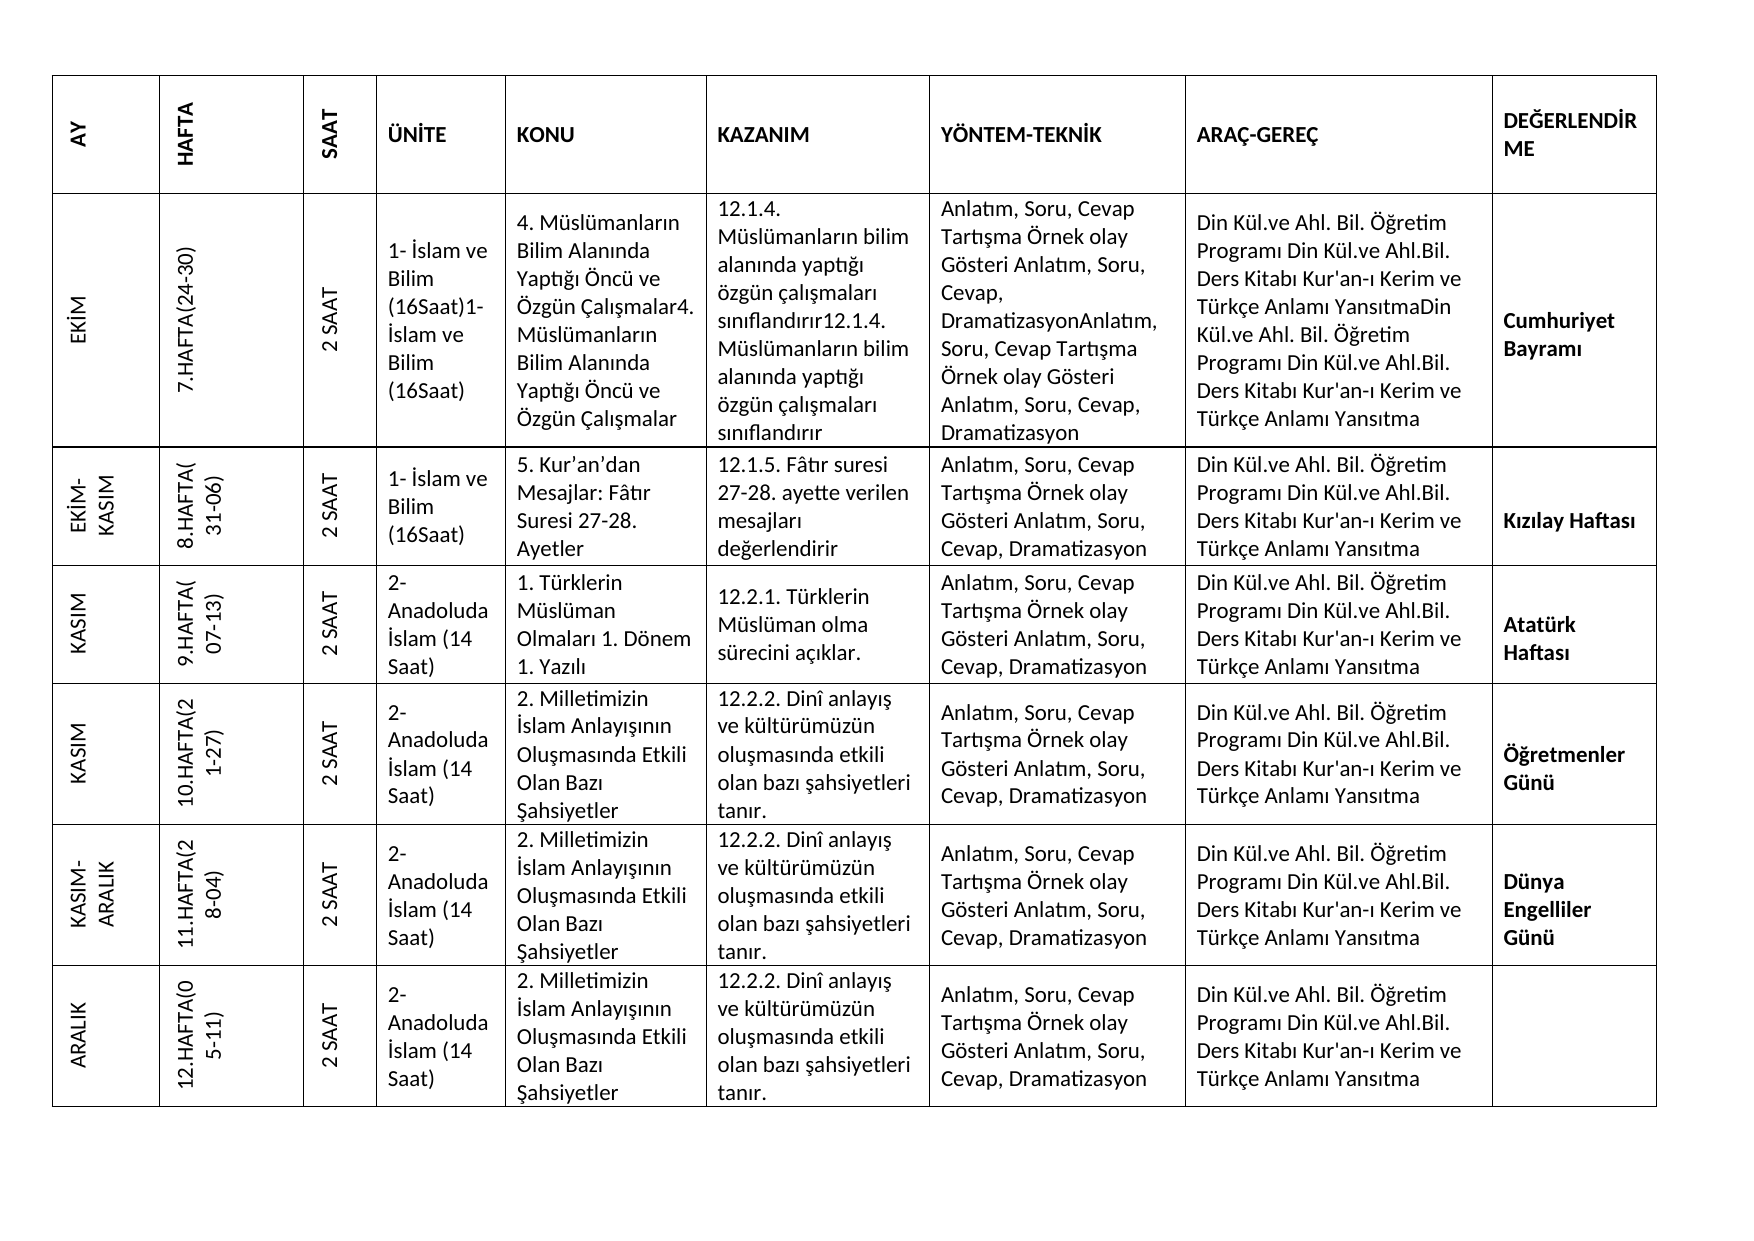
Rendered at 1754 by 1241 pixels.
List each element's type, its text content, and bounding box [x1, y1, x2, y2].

table_cell Kızılay Haftası [1493, 448, 1656, 564]
table_cell Anlatım, Soru, Cevap Tartışma Örnek olay Gösteri Anlatım, Soru, Cevap, DramatizasyonAnlatım, Soru, Cevap Tartışma Örnek olay Gösteri Anlatım, Soru, Cevap, Dramatizasyon [930, 194, 1185, 446]
table_cell 1- İslam ve Bilim (16Saat)1- İslam ve Bilim (16Saat) [377, 194, 505, 446]
table_cell 12.2.2. Dinî anlayış ve kültürümüzün oluşmasında etkili olan bazı şahsiyetleri tanır. [707, 684, 929, 824]
table_cell 2- Anadoluda İslam (14 Saat) [377, 566, 505, 683]
table_header DEĞERLENDİRME [1493, 76, 1656, 193]
table_cell 12.2.2. Dinî anlayış ve kültürümüzün oluşmasında etkili olan bazı şahsiyetleri tanır. [707, 825, 929, 965]
table_cell EKİM [53, 194, 159, 446]
table_cell 2- Anadoluda İslam (14 Saat) [377, 966, 505, 1106]
table_cell 12.1.4. Müslümanların bilim alanında yaptığı özgün çalışmaları sınıflandırır12.1.4. Müslümanların bilim alanında yaptığı özgün çalışmaları sınıflandırır [707, 194, 929, 446]
table_cell KASIM-ARALIK [53, 825, 159, 965]
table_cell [1186, 966, 1492, 1106]
table_header ÜNİTE [377, 76, 505, 193]
table_cell 4. Müslümanların Bilim Alanında Yaptığı Öncü ve Özgün Çalışmalar4. Müslümanların Bilim Alanında Yaptığı Öncü ve Özgün Çalışmalar [506, 194, 706, 446]
table_cell 2- Anadoluda İslam (14 Saat) [377, 684, 505, 824]
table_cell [930, 966, 1185, 1106]
table_cell Anlatım, Soru, Cevap Tartışma Örnek olay Gösteri Anlatım, Soru, Cevap, Dramatizasyon [930, 566, 1185, 683]
table_cell 9.HAFTA(07-13) [160, 566, 303, 683]
table_cell Din Kül.ve Ahl. Bil. Öğretim Programı Din Kül.ve Ahl.Bil. Ders Kitabı Kur'an-ı Kerim ve Türkçe Anlamı Yansıtma [1186, 448, 1492, 564]
table_header AY [53, 76, 159, 193]
table_cell 7.HAFTA(24-30) [160, 194, 303, 446]
table_cell 12.2.1. Türklerin Müslüman olma sürecini açıklar. [707, 566, 929, 683]
table_header KONU [506, 76, 706, 193]
table_header YÖNTEM-TEKNİK [930, 76, 1185, 193]
table_cell KASIM [53, 684, 159, 824]
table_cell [506, 966, 706, 1106]
table_cell 8.HAFTA(31-06) [160, 448, 303, 564]
table_cell [1493, 966, 1656, 1106]
table_cell 1. Türklerin Müslüman Olmaları 1. Dönem 1. Yazılı [506, 566, 706, 683]
table_cell 2- Anadoluda İslam (14 Saat) [377, 825, 505, 965]
table_cell EKİM-KASIM [53, 448, 159, 564]
table_cell Öğretmenler Günü [1493, 684, 1656, 824]
table_cell 2. Milletimizin İslam Anlayışının Oluşmasında Etkili Olan Bazı Şahsiyetler [506, 684, 706, 824]
table_cell Anlatım, Soru, Cevap Tartışma Örnek olay Gösteri Anlatım, Soru, Cevap, Dramatizasyon [930, 684, 1185, 824]
table_header HAFTA [160, 76, 303, 193]
table_header SAAT [304, 76, 376, 193]
table_cell Anlatım, Soru, Cevap Tartışma Örnek olay Gösteri Anlatım, Soru, Cevap, Dramatizasyon [930, 448, 1185, 564]
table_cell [707, 966, 929, 1106]
table_cell 2 SAAT [304, 448, 376, 564]
table_cell 5. Kur’an’dan Mesajlar: Fâtır Suresi 27-28. Ayetler [506, 448, 706, 564]
table_cell 1- İslam ve Bilim (16Saat) [377, 448, 505, 564]
table_cell 2 SAAT [304, 966, 376, 1106]
table_cell ARALIK [53, 966, 159, 1106]
table_cell 12.1.5. Fâtır suresi 27-28. ayette verilen mesajları değerlendirir [707, 448, 929, 564]
table_cell Anlatım, Soru, Cevap Tartışma Örnek olay Gösteri Anlatım, Soru, Cevap, Dramatizasyon [930, 825, 1185, 965]
table_cell KASIM [53, 566, 159, 683]
table_cell Din Kül.ve Ahl. Bil. Öğretim Programı Din Kül.ve Ahl.Bil. Ders Kitabı Kur'an-ı Kerim ve Türkçe Anlamı Yansıtma [1186, 566, 1492, 683]
table_cell 2 SAAT [304, 684, 376, 824]
table_cell Cumhuriyet Bayramı [1493, 194, 1656, 446]
table_cell 2 SAAT [304, 194, 376, 446]
table_header ARAÇ-GEREÇ [1186, 76, 1492, 193]
table_cell Atatürk Haftası [1493, 566, 1656, 683]
table_cell Din Kül.ve Ahl. Bil. Öğretim Programı Din Kül.ve Ahl.Bil. Ders Kitabı Kur'an-ı Kerim ve Türkçe Anlamı Yansıtma [1186, 684, 1492, 824]
table_cell Din Kül.ve Ahl. Bil. Öğretim Programı Din Kül.ve Ahl.Bil. Ders Kitabı Kur'an-ı Kerim ve Türkçe Anlamı Yansıtma [1186, 825, 1492, 965]
table_cell 2. Milletimizin İslam Anlayışının Oluşmasında Etkili Olan Bazı Şahsiyetler [506, 825, 706, 965]
table_cell Dünya Engelliler Günü [1493, 825, 1656, 965]
table_cell 12.HAFTA(05-11) [160, 966, 303, 1106]
table_cell Din Kül.ve Ahl. Bil. Öğretim Programı Din Kül.ve Ahl.Bil. Ders Kitabı Kur'an-ı Kerim ve Türkçe Anlamı YansıtmaDin Kül.ve Ahl. Bil. Öğretim Programı Din Kül.ve Ahl.Bil. Ders Kitabı Kur'an-ı Kerim ve Türkçe Anlamı Yansıtma [1186, 194, 1492, 446]
table_cell 2 SAAT [304, 825, 376, 965]
table_cell 2 SAAT [304, 566, 376, 683]
table_cell 10.HAFTA(21-27) [160, 684, 303, 824]
table_header KAZANIM [707, 76, 929, 193]
table_cell 11.HAFTA(28-04) [160, 825, 303, 965]
